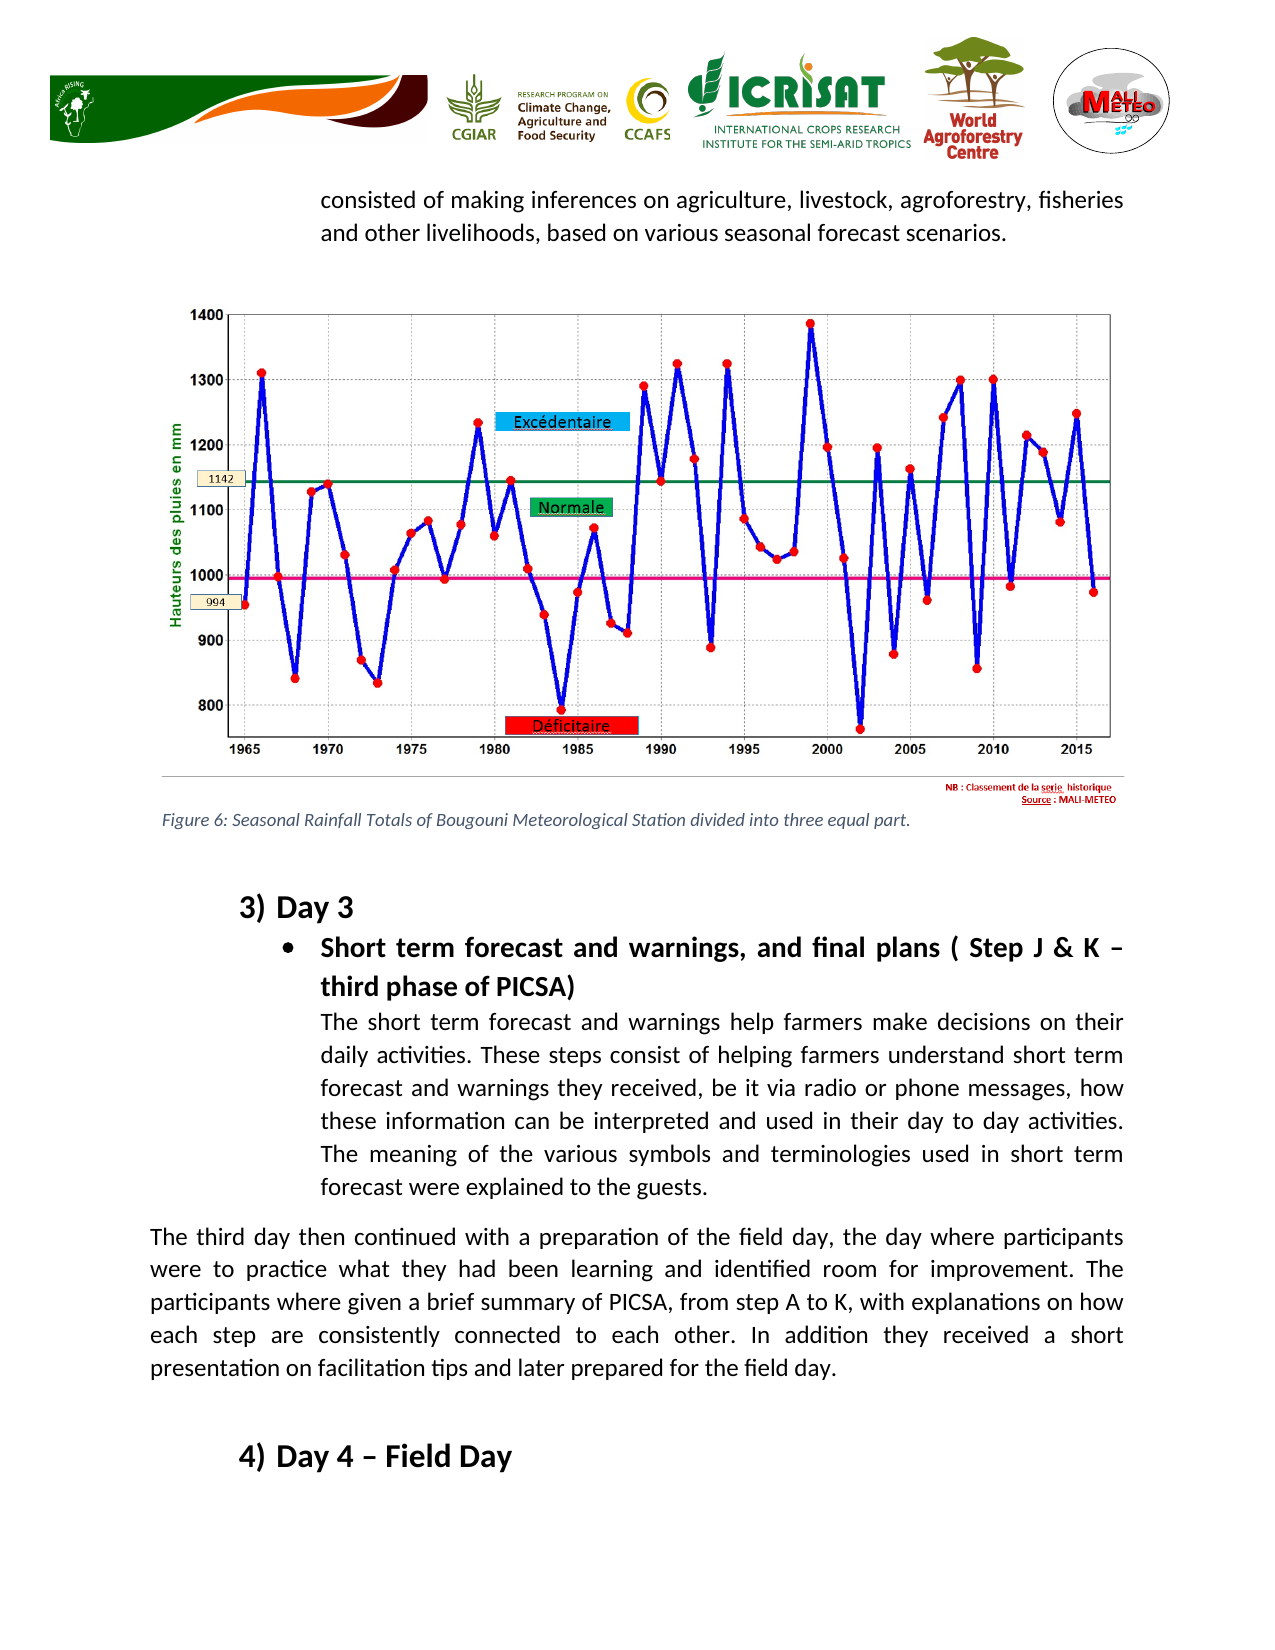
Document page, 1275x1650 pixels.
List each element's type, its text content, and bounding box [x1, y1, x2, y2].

text The third day then continued with a preparation of the field day, the day where participants were to practice what they had been learning and identified room for improvement. The participants where given a brief summary of PICSA, from step A to K, with explanations on how each step are consistently connected to each other. In addition they received a short presentation on facilitation tips and later prepared for the field day. [150, 1221, 1125, 1383]
picture [687, 50, 912, 149]
table_header Figure 6: Seasonal Rainfall Totals of Bougouni Meteorological Station divided into three equal part. [151, 301, 1124, 852]
picture [161, 301, 1125, 808]
list Short term forecast and warnings, and final plans ( Step J & K – third phase of PICSA) [283, 929, 1125, 1004]
list The short term forecast and warnings help farmers make decisions on their daily activities. These steps consist of helping farmers understand short term forecast and warnings they received, be it via radio or phone messages, how these information can be interpreted and used in their day to day activities. The meaning of the various symbols and terminologies used in short term forecast were explained to the guests. [320, 1006, 1125, 1202]
picture [446, 74, 670, 142]
picture [923, 37, 1025, 159]
list Day 4 – Field Day [238, 1435, 1125, 1476]
picture [50, 75, 428, 143]
list Day 3 [238, 886, 1125, 926]
